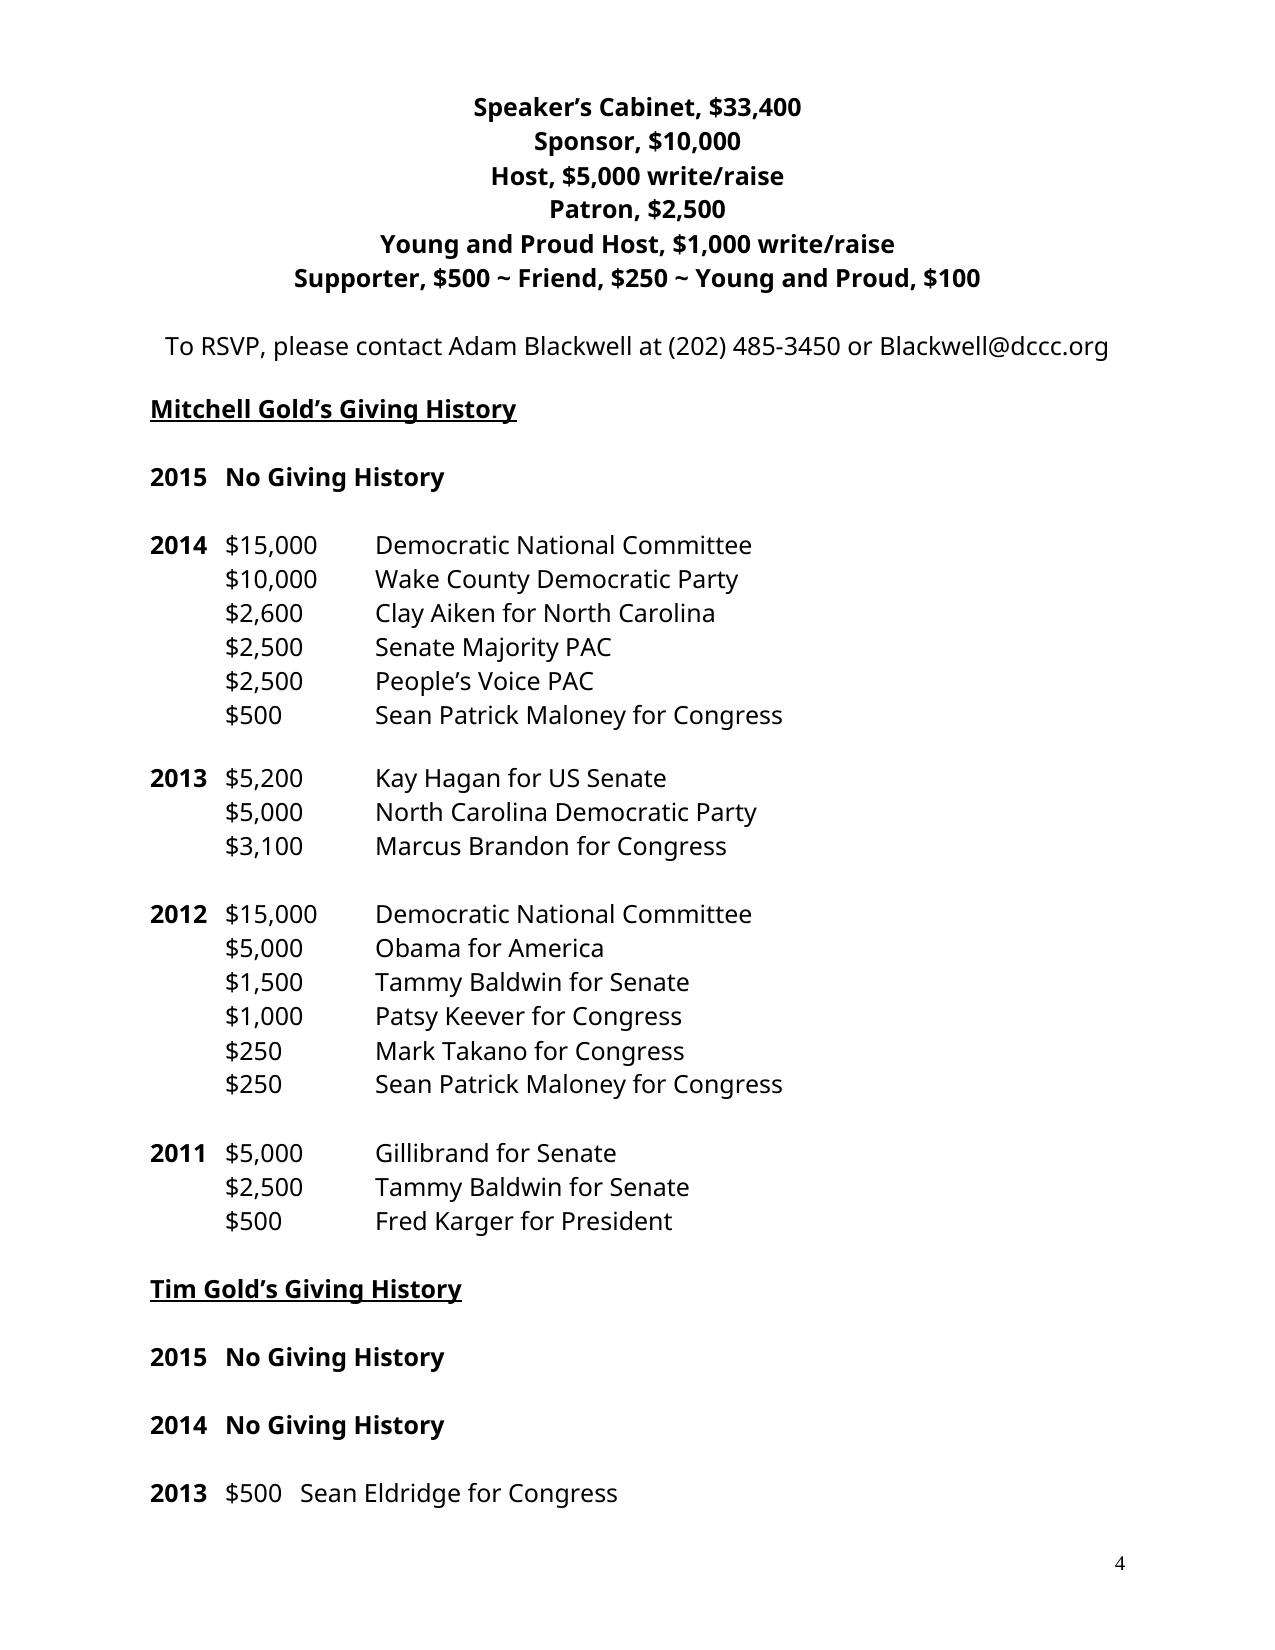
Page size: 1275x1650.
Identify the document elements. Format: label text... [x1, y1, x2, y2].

text 2013 $500 Sean Eldridge for Congress [150, 1476, 1125, 1510]
text $10,000 Wake County Democratic Party [150, 562, 1125, 596]
text $5,000 North Carolina Democratic Party [150, 795, 1125, 829]
text Speaker’s Cabinet, $33,400 [150, 90, 1125, 124]
text 2013 $5,200 Kay Hagan for US Senate [150, 761, 1125, 795]
text $1,000 Patsy Keever for Congress [150, 999, 1125, 1033]
text $500 Sean Patrick Maloney for Congress [150, 698, 1125, 732]
text $5,000 Obama for America [150, 931, 1125, 965]
text 2012 $15,000 Democratic National Committee [150, 897, 1125, 931]
text 2015 No Giving History [150, 1340, 1125, 1374]
text Mitchell Gold’s Giving History [150, 391, 1125, 425]
text To RSVP, please contact Adam Blackwell at (202) 485-3450 or Blackwell@dccc.org [150, 328, 1125, 362]
text 2015 No Giving History [150, 459, 1125, 493]
text $3,100 Marcus Brandon for Congress [150, 829, 1125, 863]
text $250 Sean Patrick Maloney for Congress [150, 1067, 1125, 1101]
text 2014 $15,000 Democratic National Committee [150, 527, 1125, 562]
text Host, $5,000 write/raise [150, 158, 1125, 192]
text Sponsor, $10,000 [150, 124, 1125, 158]
text 2014 No Giving History [150, 1408, 1125, 1442]
text $1,500 Tammy Baldwin for Senate [150, 965, 1125, 999]
text $2,500 Senate Majority PAC [150, 630, 1125, 664]
text 2011 $5,000 Gillibrand for Senate [150, 1135, 1125, 1169]
text $2,600 Clay Aiken for North Carolina [150, 596, 1125, 630]
text Supporter, $500 ~ Friend, $250 ~ Young and Proud, $100 [150, 260, 1125, 294]
text Patron, $2,500 [150, 192, 1125, 226]
text $2,500 People’s Voice PAC [150, 664, 1125, 698]
text $500 Fred Karger for President [150, 1203, 1125, 1237]
text Young and Proud Host, $1,000 write/raise [150, 226, 1125, 260]
text Tim Gold’s Giving History [150, 1272, 1125, 1306]
text $2,500 Tammy Baldwin for Senate [150, 1169, 1125, 1203]
text $250 Mark Takano for Congress [150, 1033, 1125, 1067]
